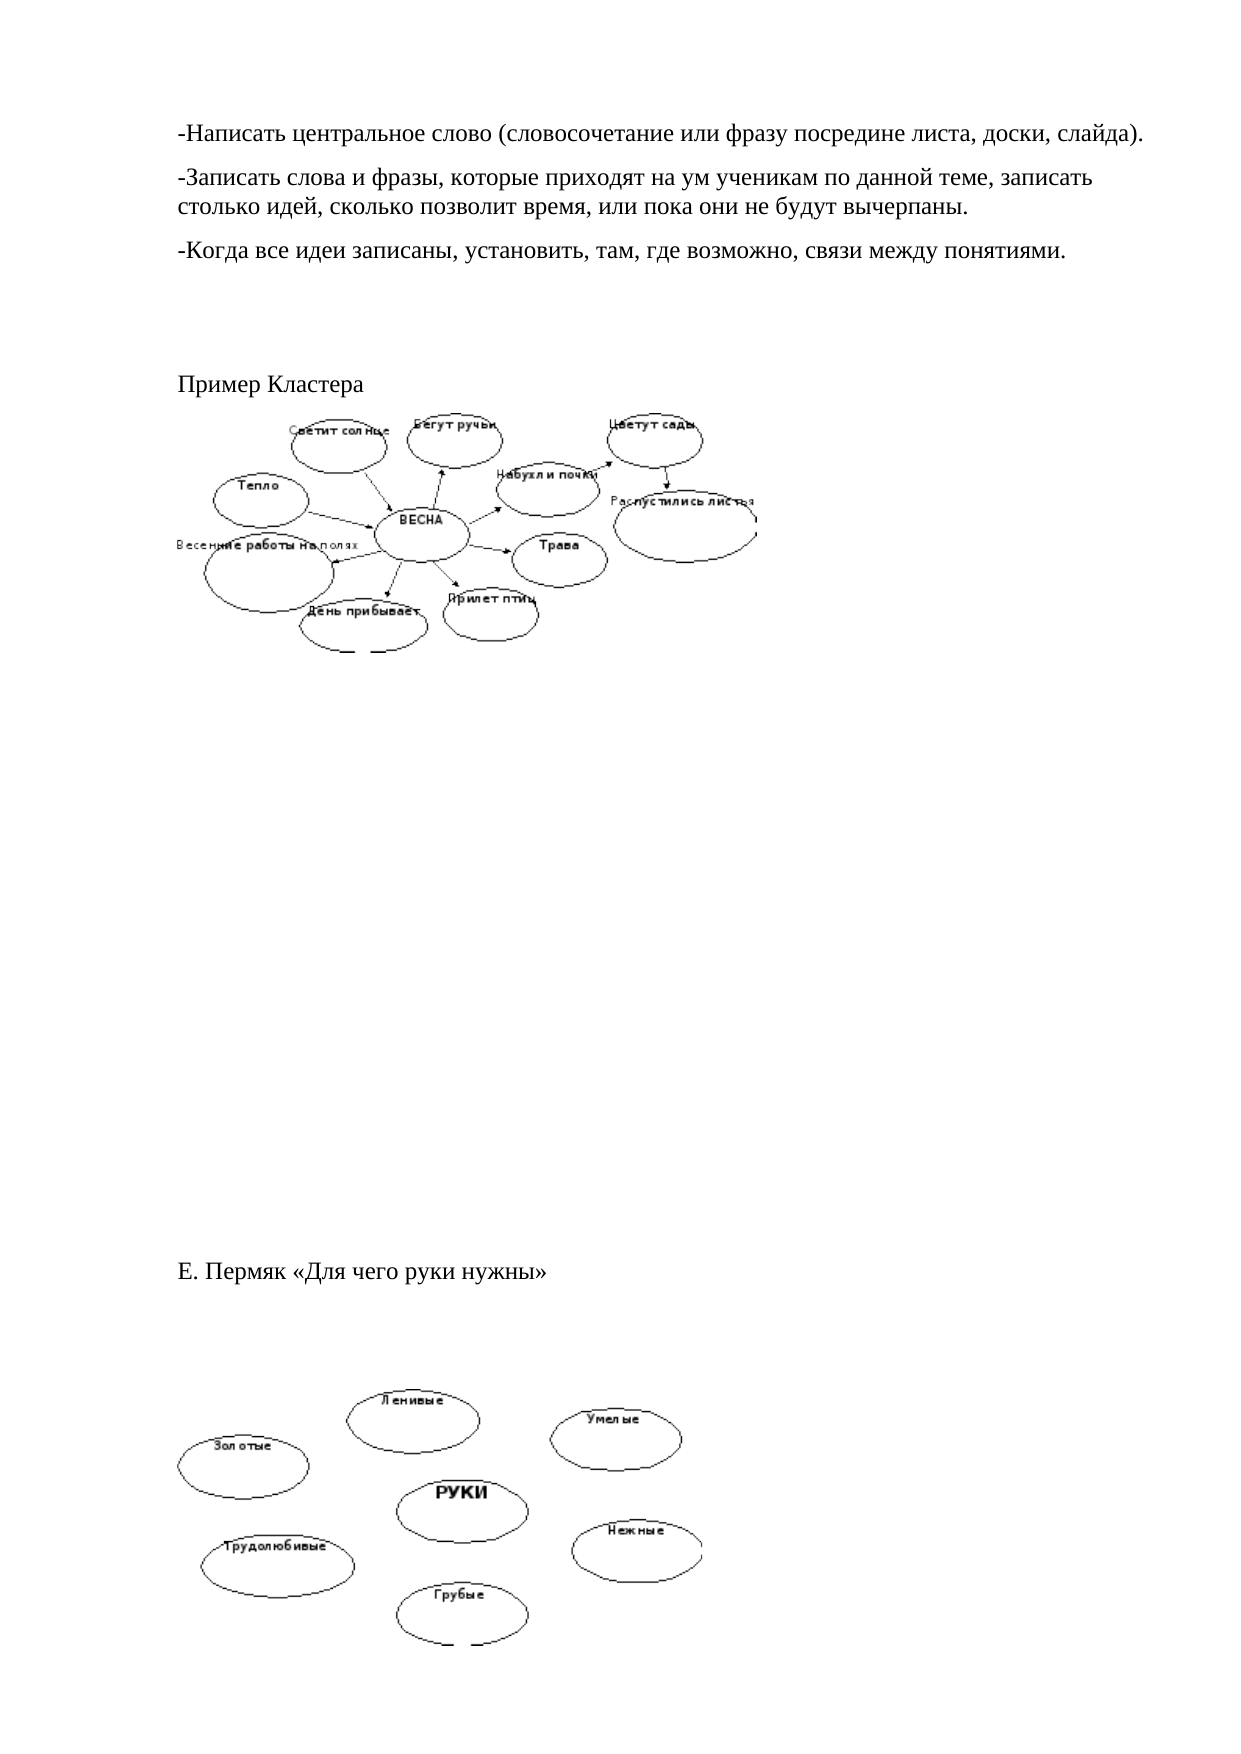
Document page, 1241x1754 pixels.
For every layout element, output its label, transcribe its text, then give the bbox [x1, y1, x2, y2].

picture [177, 1389, 703, 1646]
text -Написать центральное слово (словосочетание или фразу посредине листа, доски, слайда). [177, 118, 1152, 147]
picture [177, 413, 757, 653]
text -Когда все идеи записаны, установить, там, где возможно, связи между понятиями. [177, 236, 1152, 264]
text -Записать слова и фразы, которые приходят на ум ученикам по данной теме, записать столько идей, сколько позволит время, или пока они не будут вычерпаны. [177, 162, 1152, 220]
text Пример Кластера [177, 369, 1152, 397]
text Е. Пермяк «Для чего руки нужны» [177, 1256, 1152, 1285]
